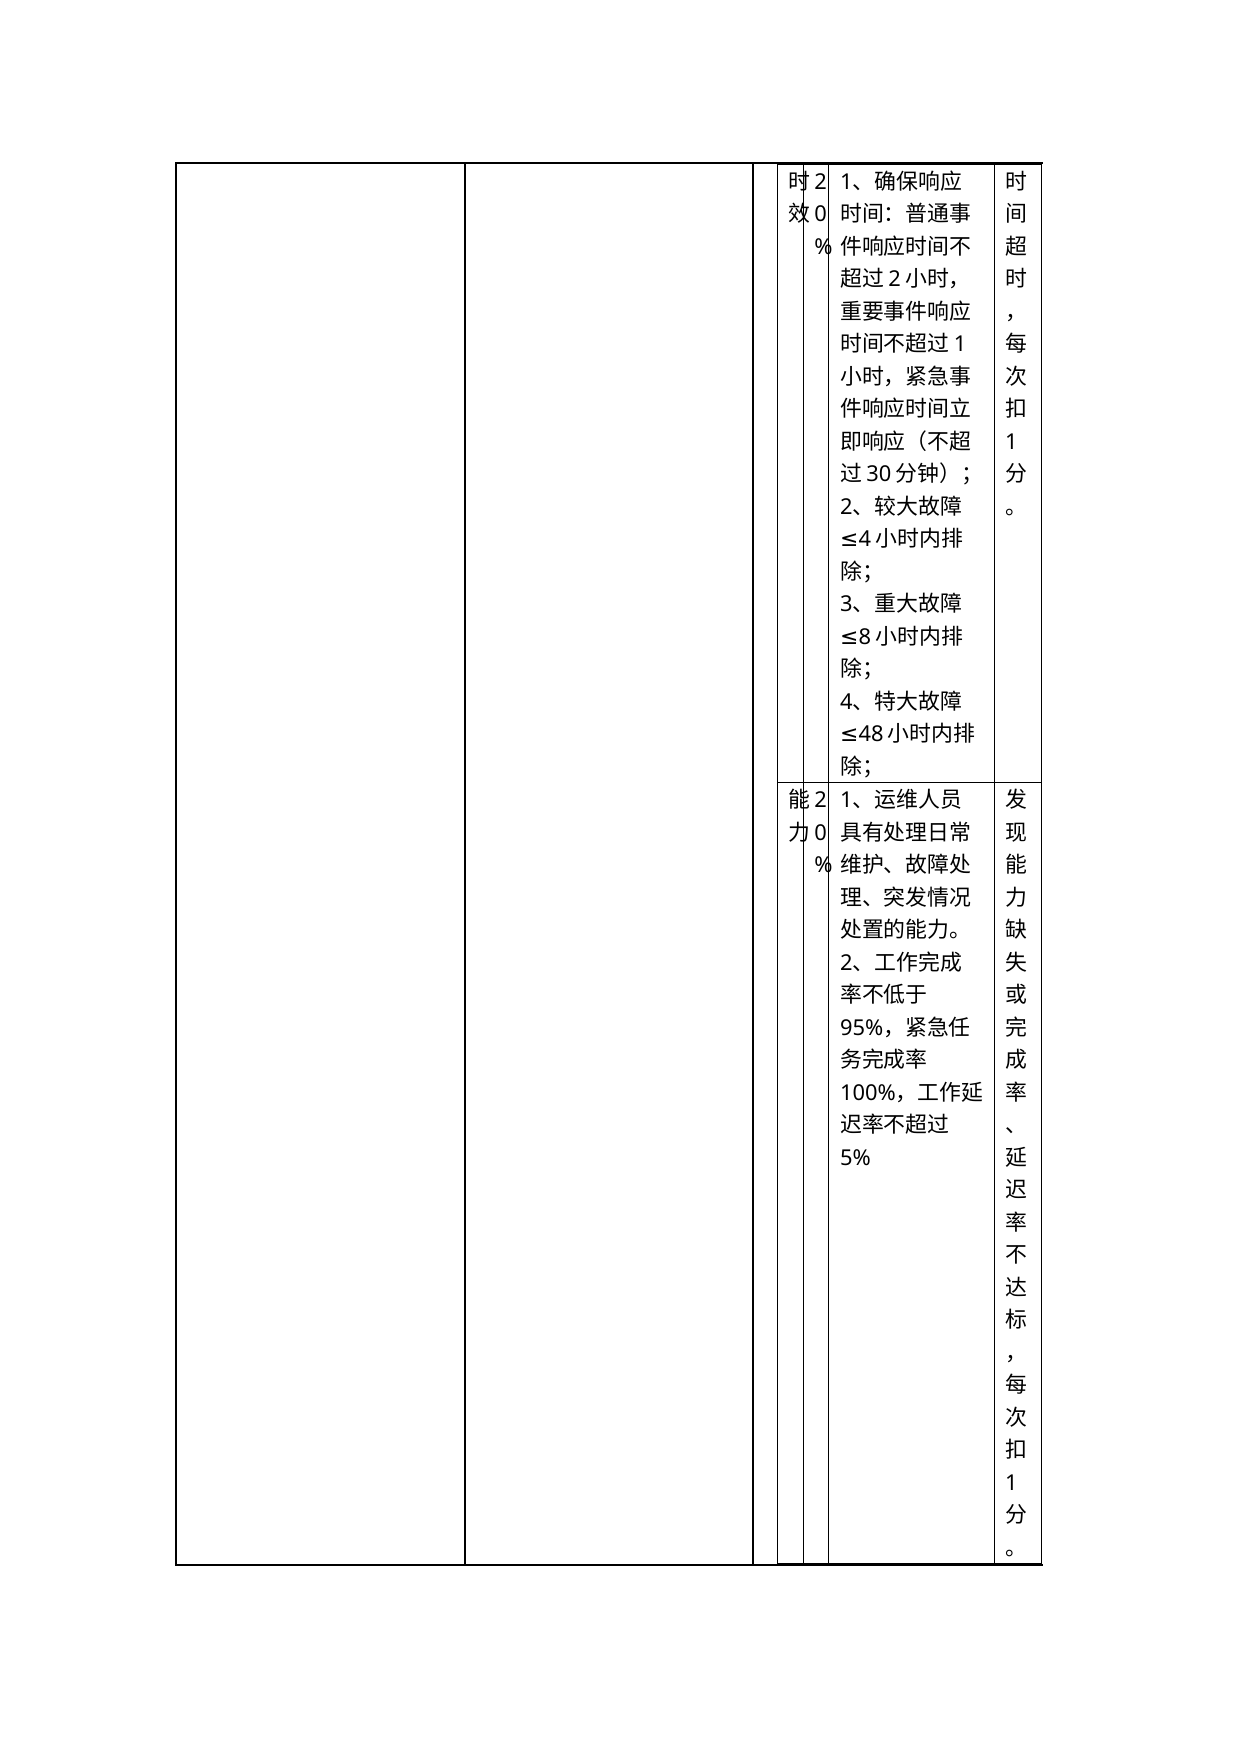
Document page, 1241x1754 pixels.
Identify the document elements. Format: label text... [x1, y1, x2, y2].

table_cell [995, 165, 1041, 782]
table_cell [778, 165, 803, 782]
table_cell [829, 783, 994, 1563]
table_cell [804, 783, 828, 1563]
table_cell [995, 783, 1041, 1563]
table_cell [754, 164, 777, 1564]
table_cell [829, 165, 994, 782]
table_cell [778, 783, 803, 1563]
table_cell 1 [177, 164, 464, 1564]
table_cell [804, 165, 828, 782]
table_cell [466, 164, 752, 1564]
